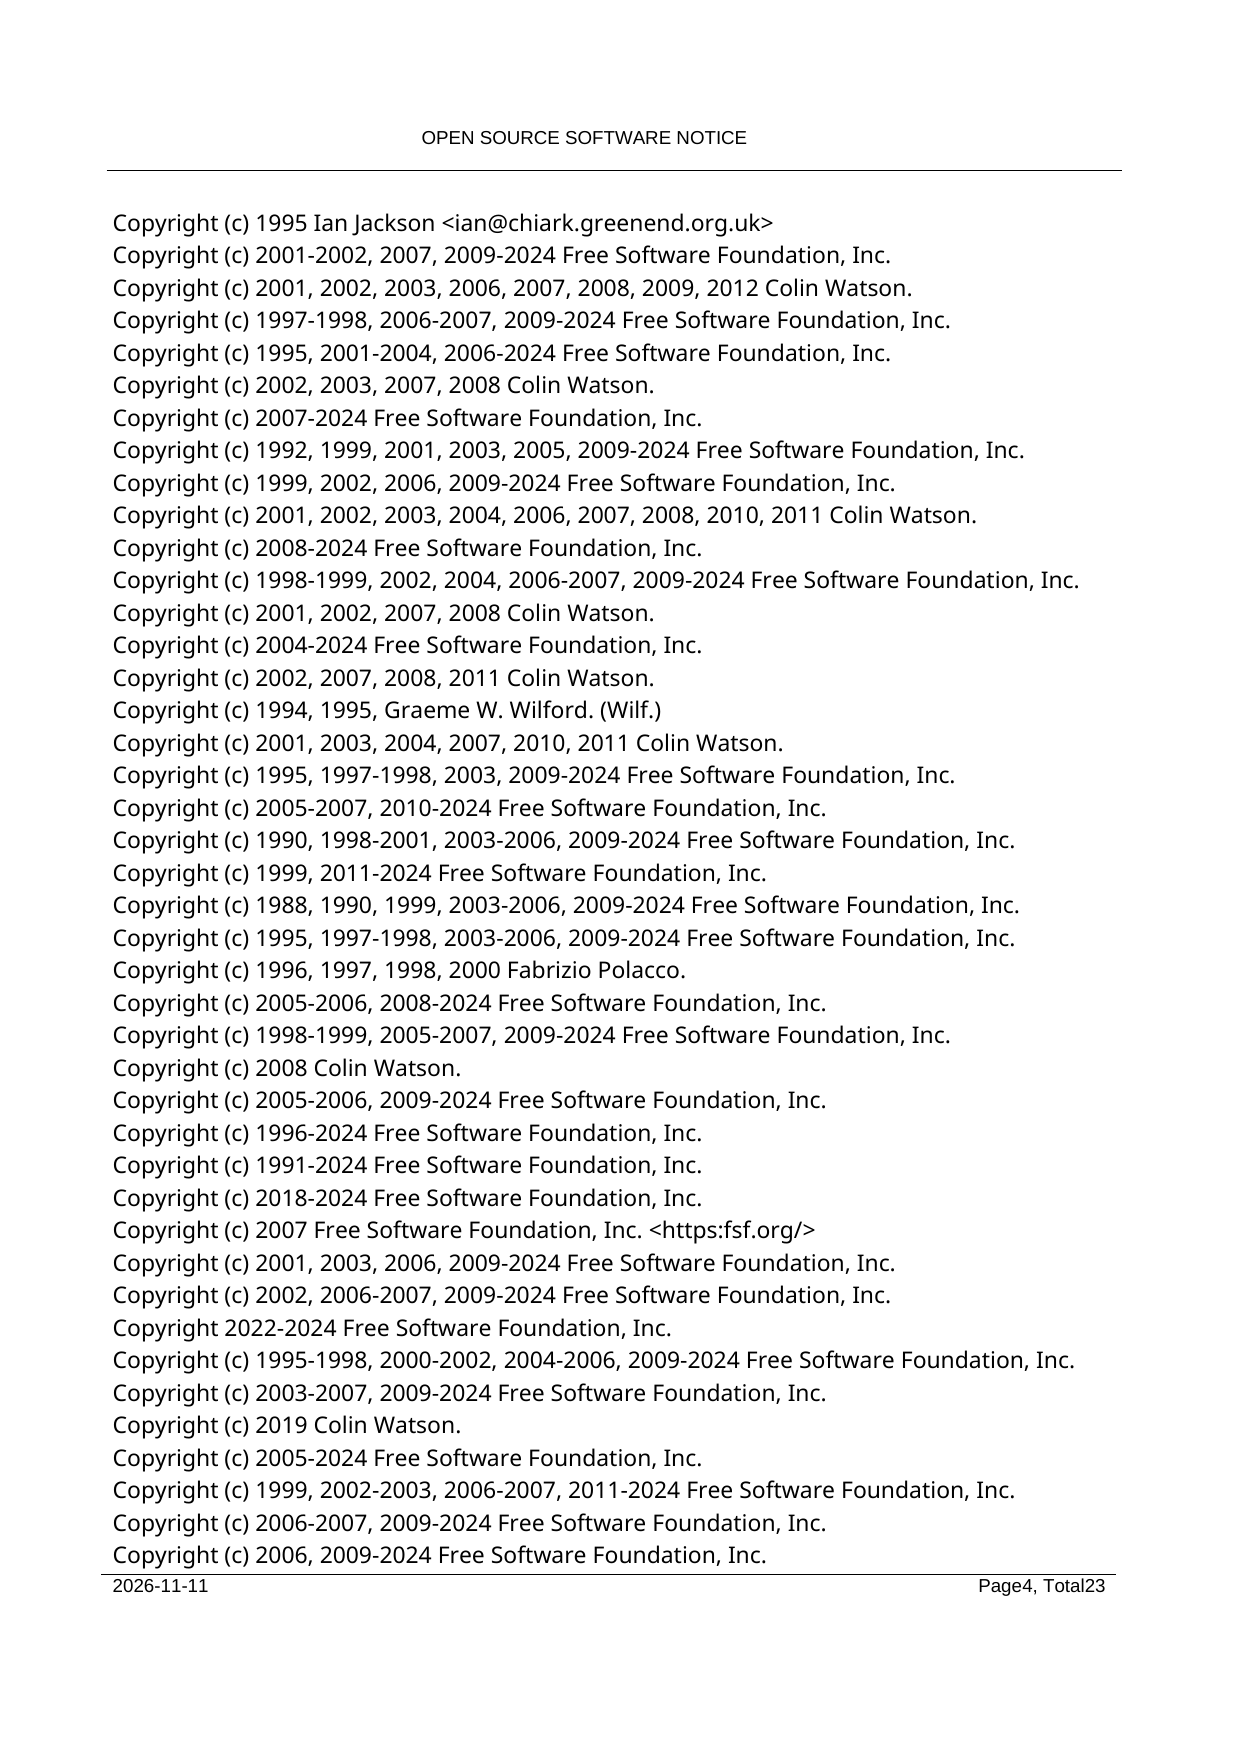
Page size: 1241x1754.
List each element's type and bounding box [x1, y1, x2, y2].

text [112, 206, 1128, 1571]
